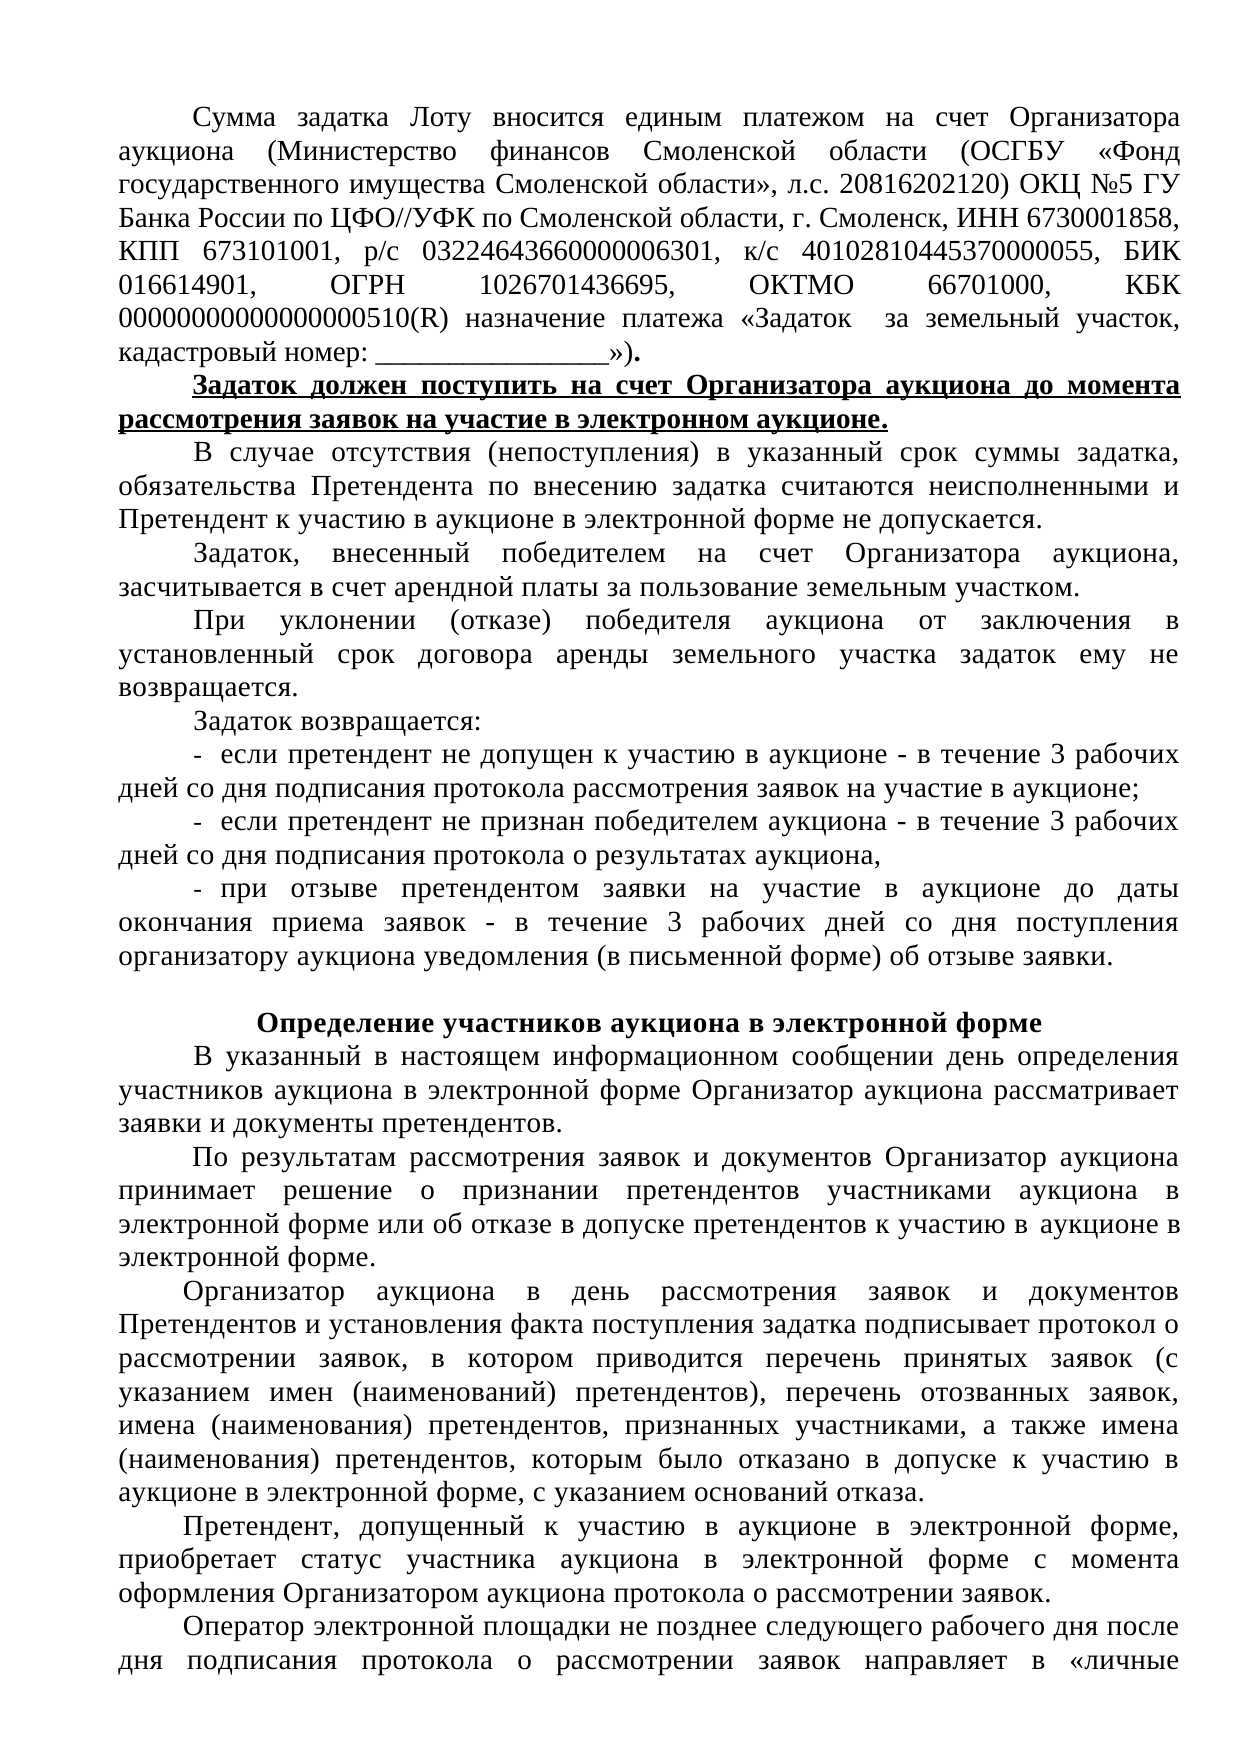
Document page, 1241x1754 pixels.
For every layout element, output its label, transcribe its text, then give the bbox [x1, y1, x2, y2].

list при отзыве претендентом заявки на участие в аукционе до даты окончания приема заявок - в течение 3 рабочих дней со дня поступления организатору аукциона уведомления (в письменной форме) об отзыве заявки. [118, 871, 1181, 971]
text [118, 1608, 1181, 1676]
text В случае отсутствия (непоступления) в указанный срок суммы задатка, обязательства Претендента по внесению задатка считаются неисполненными и Претендент к участию в аукционе в электронной форме не допускается. [118, 434, 1181, 535]
text В указанный в настоящем информационном сообщении день определения участников аукциона в электронной форме Организатор аукциона рассматривает заявки и документы претендентов. [118, 1038, 1181, 1139]
list если претендент не допущен к участию в аукционе - в течение 3 рабочих дней со дня подписания протокола рассмотрения заявок на участие в аукционе; [118, 736, 1181, 803]
text Претендент, допущенный к участию в аукционе в электронной форме, приобретает статус участника аукциона в электронной форме с момента оформления Организатором аукциона протокола о рассмотрении заявок. [118, 1508, 1181, 1608]
text При уклонении (отказе) победителя аукциона от заключения в установленный срок договора аренды земельного участка задаток ему не возвращается. [118, 602, 1181, 703]
list если претендент не признан победителем аукциона - в течение 3 рабочих дней со дня подписания протокола о результатах аукциона, [118, 803, 1181, 871]
text Задаток возвращается: [118, 703, 1181, 736]
text Сумма задатка Лоту вносится единым платежом на счет Организатора аукциона (Министерство финансов Смоленской области (ОСГБУ «Фонд государственного имущества Смоленской области», л.с. 20816202120) ОКЦ №5 ГУ Банка России по ЦФО//УФК по Смоленской области, г. Смоленск, ИНН 6730001858, КПП 673101001, р/с 03224643660000006301, к/с 40102810445370000055, БИК 016614901, ОГРН 1026701436695, ОКТМО 66701000, КБК 00000000000000000510(R) назначение платежа «Задаток за земельный участок, кадастровый номер: ________________»). [118, 99, 1181, 367]
text Определение участников аукциона в электронной форме [118, 1005, 1181, 1038]
text Организатор аукциона в день рассмотрения заявок и документов Претендентов и установления факта поступления задатка подписывает протокол о рассмотрении заявок, в котором приводится перечень принятых заявок (с указанием имен (наименований) претендентов), перечень отозванных заявок, имена (наименования) претендентов, признанных участниками, а также имена (наименования) претендентов, которым было отказано в допуске к участию в аукционе в электронной форме, с указанием оснований отказа. [118, 1273, 1181, 1508]
text Задаток должен поступить на счет Организатора аукциона до момента рассмотрения заявок на участие в электронном аукционе. [118, 367, 1181, 434]
text Задаток, внесенный победителем на счет Организатора аукциона, засчитывается в счет арендной платы за пользование земельным участком. [118, 535, 1181, 602]
text По результатам рассмотрения заявок и документов Организатор аукциона принимает решение о признании претендентов участниками аукциона в электронной форме или об отказе в допуске претендентов к участию в аукционе в электронной форме. [118, 1139, 1181, 1273]
